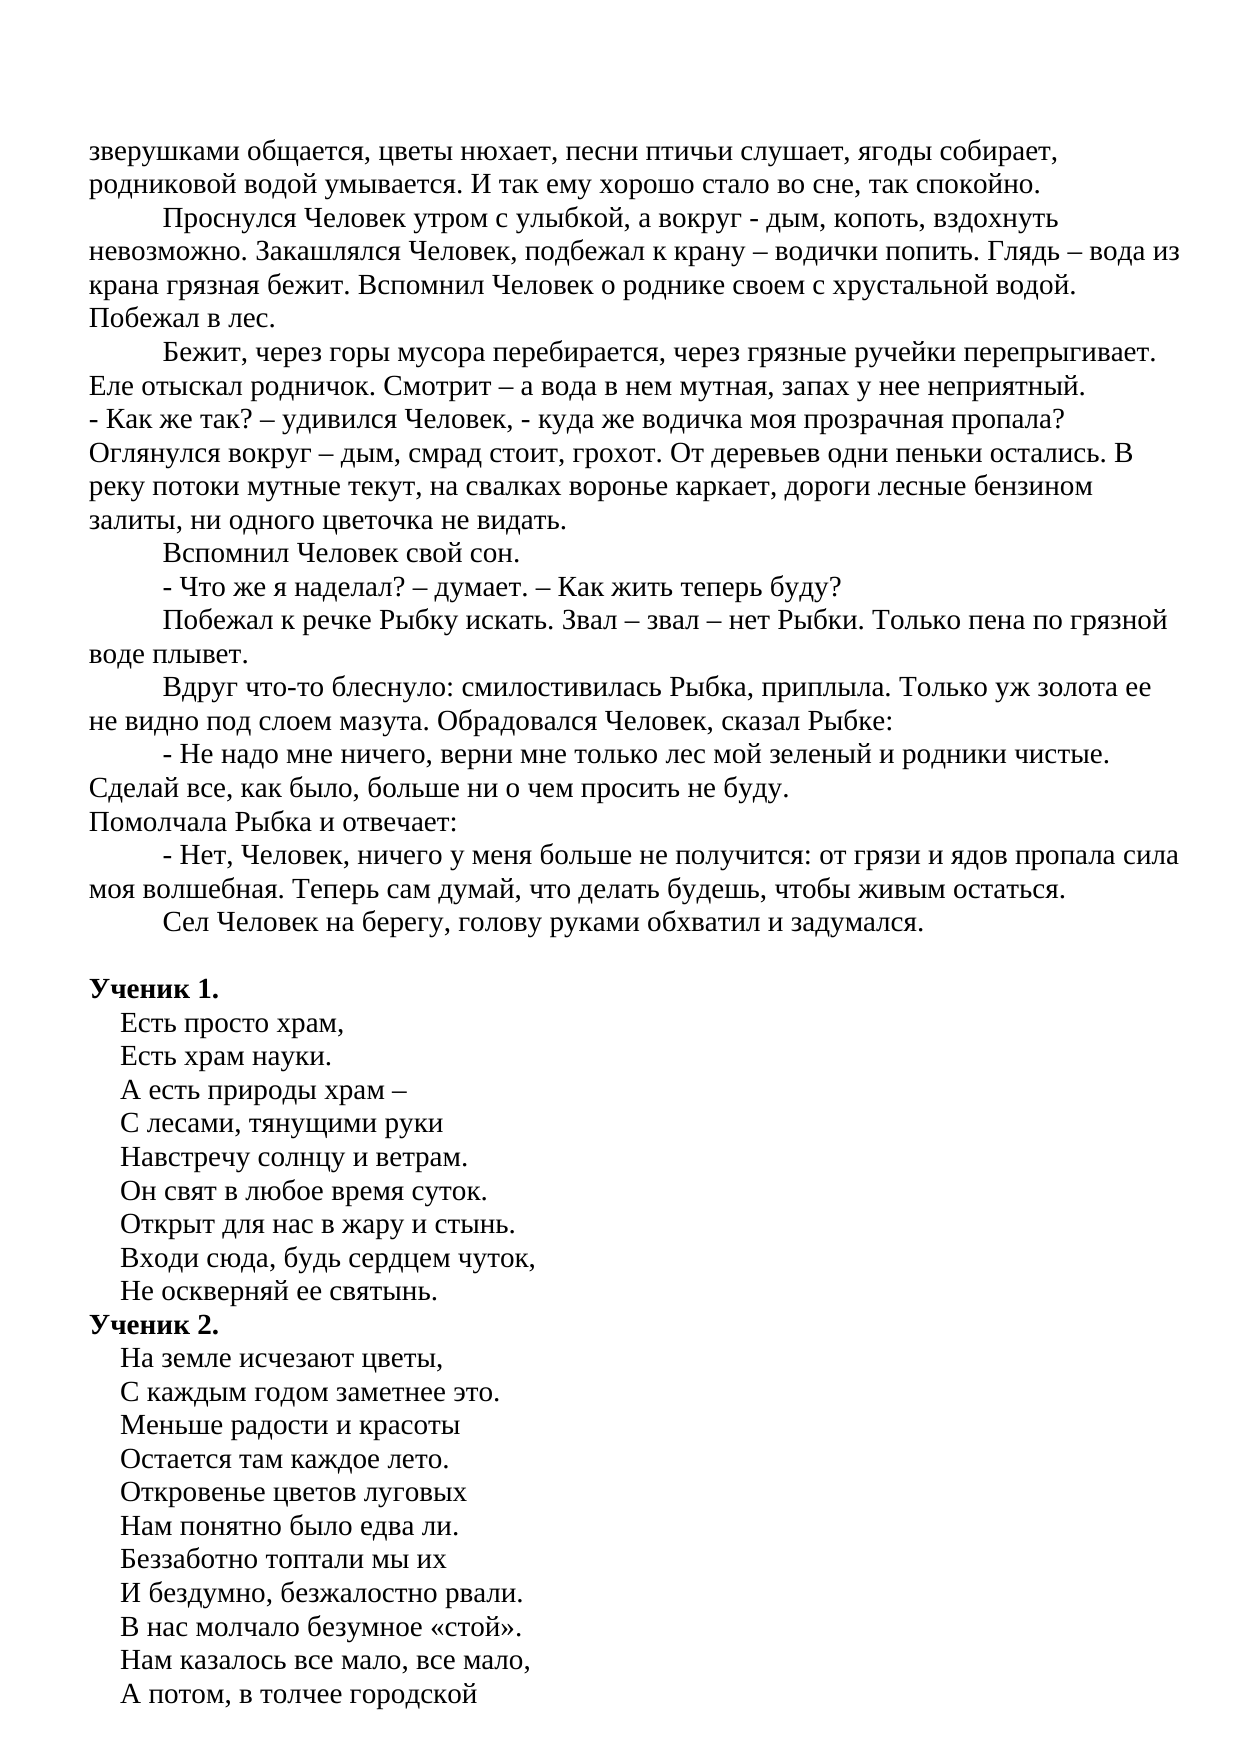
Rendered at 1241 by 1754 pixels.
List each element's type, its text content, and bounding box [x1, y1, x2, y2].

text Помолчала Рыбка и отвечает: [89, 804, 1181, 837]
text В нас молчало безумное «стой». [89, 1609, 1181, 1642]
text - Не надо мне ничего, верни мне только лес мой зеленый и родники чистые. Сделай все, как было, больше ни о чем просить не буду. [89, 737, 1181, 804]
text Входи сюда, будь сердцем чуток, [89, 1240, 1181, 1273]
text На земле исчезают цветы, [89, 1340, 1181, 1374]
text Проснулся Человек утром с улыбкой, а вокруг - дым, копоть, вздохнуть невозможно. Закашлялся Человек, подбежал к крану – водички попить. Глядь – вода из крана грязная бежит. Вспомнил Человек о роднике своем с хрустальной водой. Побежал в лес. [89, 200, 1181, 334]
text Открыт для нас в жару и стынь. [89, 1206, 1181, 1240]
text Вспомнил Человек свой сон. [89, 535, 1181, 569]
text Сел Человек на берегу, голову руками обхватил и задумался. [89, 904, 1181, 938]
text Нам понятно было едва ли. [89, 1508, 1181, 1542]
text Есть храм науки. [89, 1038, 1181, 1072]
text Ученик 2. [89, 1307, 1181, 1340]
text А потом, в толчее городской [89, 1676, 1181, 1709]
text - Что же я наделал? – думает. – Как жить теперь буду? [89, 569, 1181, 602]
text А есть природы храм – [89, 1072, 1181, 1106]
text Есть просто храм, [89, 1005, 1181, 1038]
text Меньше радости и красоты [89, 1407, 1181, 1441]
text Беззаботно топтали мы их [89, 1542, 1181, 1575]
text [89, 133, 1181, 200]
text Навстречу солнцу и ветрам. [89, 1139, 1181, 1173]
text С лесами, тянущими руки [89, 1106, 1181, 1139]
text Откровенье цветов луговых [89, 1474, 1181, 1508]
text С каждым годом заметнее это. [89, 1374, 1181, 1407]
text И бездумно, безжалостно рвали. [89, 1575, 1181, 1609]
text Вдруг что-то блеснуло: смилостивилась Рыбка, приплыла. Только уж золота ее не видно под слоем мазута. Обрадовался Человек, сказал Рыбке: [89, 669, 1181, 737]
text Он свят в любое время суток. [89, 1173, 1181, 1206]
text Нам казалось все мало, все мало, [89, 1642, 1181, 1676]
text Не оскверняй ее святынь. [89, 1273, 1181, 1307]
text Оглянулся вокруг – дым, смрад стоит, грохот. От деревьев одни пеньки остались. В реку потоки мутные текут, на свалках воронье каркает, дороги лесные бензином залиты, ни одного цветочка не видать. [89, 435, 1181, 535]
text - Нет, Человек, ничего у меня больше не получится: от грязи и ядов пропала сила моя волшебная. Теперь сам думай, что делать будешь, чтобы живым остаться. [89, 837, 1181, 904]
text Ученик 1. [89, 971, 1181, 1005]
text Бежит, через горы мусора перебирается, через грязные ручейки перепрыгивает. Еле отыскал родничок. Смотрит – а вода в нем мутная, запах у нее неприятный. [89, 334, 1181, 401]
text Остается там каждое лето. [89, 1441, 1181, 1474]
text Побежал к речке Рыбку искать. Звал – звал – нет Рыбки. Только пена по грязной воде плывет. [89, 602, 1181, 669]
text - Как же так? – удивился Человек, - куда же водичка моя прозрачная пропала? [89, 401, 1181, 435]
